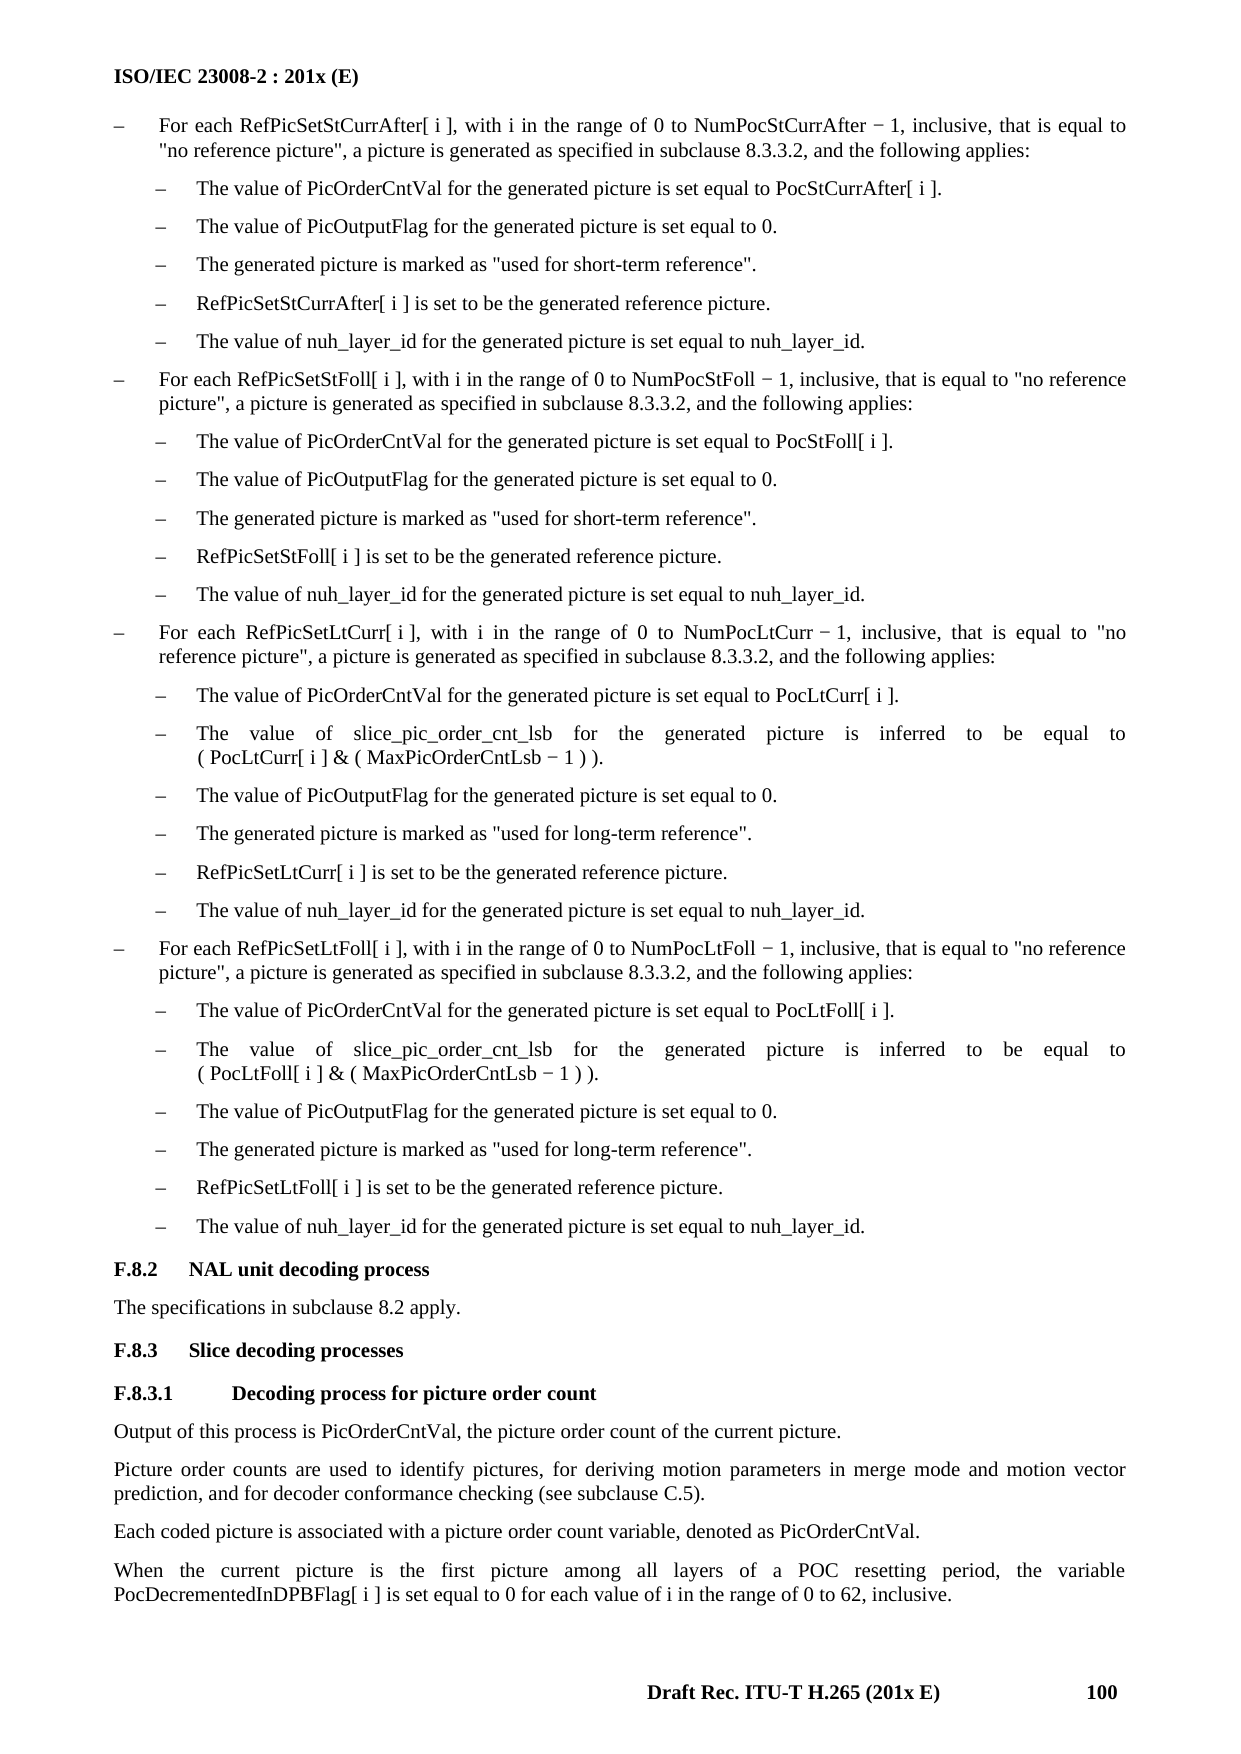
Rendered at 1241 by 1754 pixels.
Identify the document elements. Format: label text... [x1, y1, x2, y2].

text – RefPicSetStFoll[ i ] is set to be the generated reference picture. [155, 544, 1127, 568]
text – The value of nuh_layer_id for the generated picture is set equal to nuh_layer_id. [155, 329, 1127, 353]
list Slice decoding processes [113, 1338, 1127, 1362]
text Output of this process is PicOrderCntVal, the picture order count of the current picture. [113, 1419, 1127, 1443]
text – RefPicSetLtFoll[ i ] is set to be the generated reference picture. [155, 1175, 1127, 1199]
text – The generated picture is marked as "used for long-term reference". [155, 821, 1127, 845]
text – The value of nuh_layer_id for the generated picture is set equal to nuh_layer_id. [155, 1213, 1127, 1238]
text – The generated picture is marked as "used for long-term reference". [155, 1137, 1127, 1161]
text – The value of PicOrderCntVal for the generated picture is set equal to PocStFoll[ i ]. [155, 429, 1127, 453]
text – For each RefPicSetLtCurr[ i ], with i in the range of 0 to NumPocLtCurr − 1, inclusive, that is equal to "no reference picture", a picture is generated as specified in subclause 8.3.3.2, and the following applies: [113, 620, 1127, 668]
list NAL unit decoding process [113, 1256, 1127, 1281]
text – RefPicSetStCurrAfter[ i ] is set to be the generated reference picture. [155, 290, 1127, 314]
text – The value of PicOrderCntVal for the generated picture is set equal to PocLtFoll[ i ]. [155, 998, 1127, 1022]
text – The value of PicOrderCntVal for the generated picture is set equal to PocLtCurr[ i ]. [155, 683, 1127, 707]
text Each coded picture is associated with a picture order count variable, denoted as PicOrderCntVal. [113, 1519, 1127, 1543]
text – The value of PicOutputFlag for the generated picture is set equal to 0. [155, 1099, 1127, 1123]
text – The generated picture is marked as "used for short-term reference". [155, 252, 1127, 276]
text When the current picture is the first picture among all layers of a POC resetting period, the variable PocDecrementedInDPBFlag[ i ] is set equal to 0 for each value of i in the range of 0 to 62, inclusive. [113, 1557, 1127, 1606]
list Decoding process for picture order count [113, 1381, 1127, 1404]
text – The generated picture is marked as "used for short-term reference". [155, 506, 1127, 530]
text The specifications in subclause 8.2 apply. [113, 1295, 1127, 1319]
text – The value of nuh_layer_id for the generated picture is set equal to nuh_layer_id. [155, 898, 1127, 922]
text – The value of PicOutputFlag for the generated picture is set equal to 0. [155, 214, 1127, 238]
text – The value of PicOutputFlag for the generated picture is set equal to 0. [155, 783, 1127, 807]
text Picture order counts are used to identify pictures, for deriving motion parameters in merge mode and motion vector prediction, and for decoder conformance checking (see subclause C.5). [113, 1457, 1127, 1505]
text – The value of PicOrderCntVal for the generated picture is set equal to PocStCurrAfter[ i ]. [155, 176, 1127, 200]
text – For each RefPicSetStCurrAfter[ i ], with i in the range of 0 to NumPocStCurrAfter − 1, inclusive, that is equal to "no reference picture", a picture is generated as specified in subclause 8.3.3.2, and the following applies: [113, 113, 1127, 162]
text – The value of slice_pic_order_cnt_lsb for the generated picture is inferred to be equal to ( PocLtCurr[ i ] & ( MaxPicOrderCntLsb − 1 ) ). [155, 721, 1127, 769]
text – The value of PicOutputFlag for the generated picture is set equal to 0. [155, 467, 1127, 491]
text – For each RefPicSetLtFoll[ i ], with i in the range of 0 to NumPocLtFoll − 1, inclusive, that is equal to "no reference picture", a picture is generated as specified in subclause 8.3.3.2, and the following applies: [113, 936, 1127, 984]
text – RefPicSetLtCurr[ i ] is set to be the generated reference picture. [155, 859, 1127, 884]
text – The value of nuh_layer_id for the generated picture is set equal to nuh_layer_id. [155, 582, 1127, 606]
text – The value of slice_pic_order_cnt_lsb for the generated picture is inferred to be equal to ( PocLtFoll[ i ] & ( MaxPicOrderCntLsb − 1 ) ). [155, 1037, 1127, 1085]
text – For each RefPicSetStFoll[ i ], with i in the range of 0 to NumPocStFoll − 1, inclusive, that is equal to "no reference picture", a picture is generated as specified in subclause 8.3.3.2, and the following applies: [113, 367, 1127, 415]
